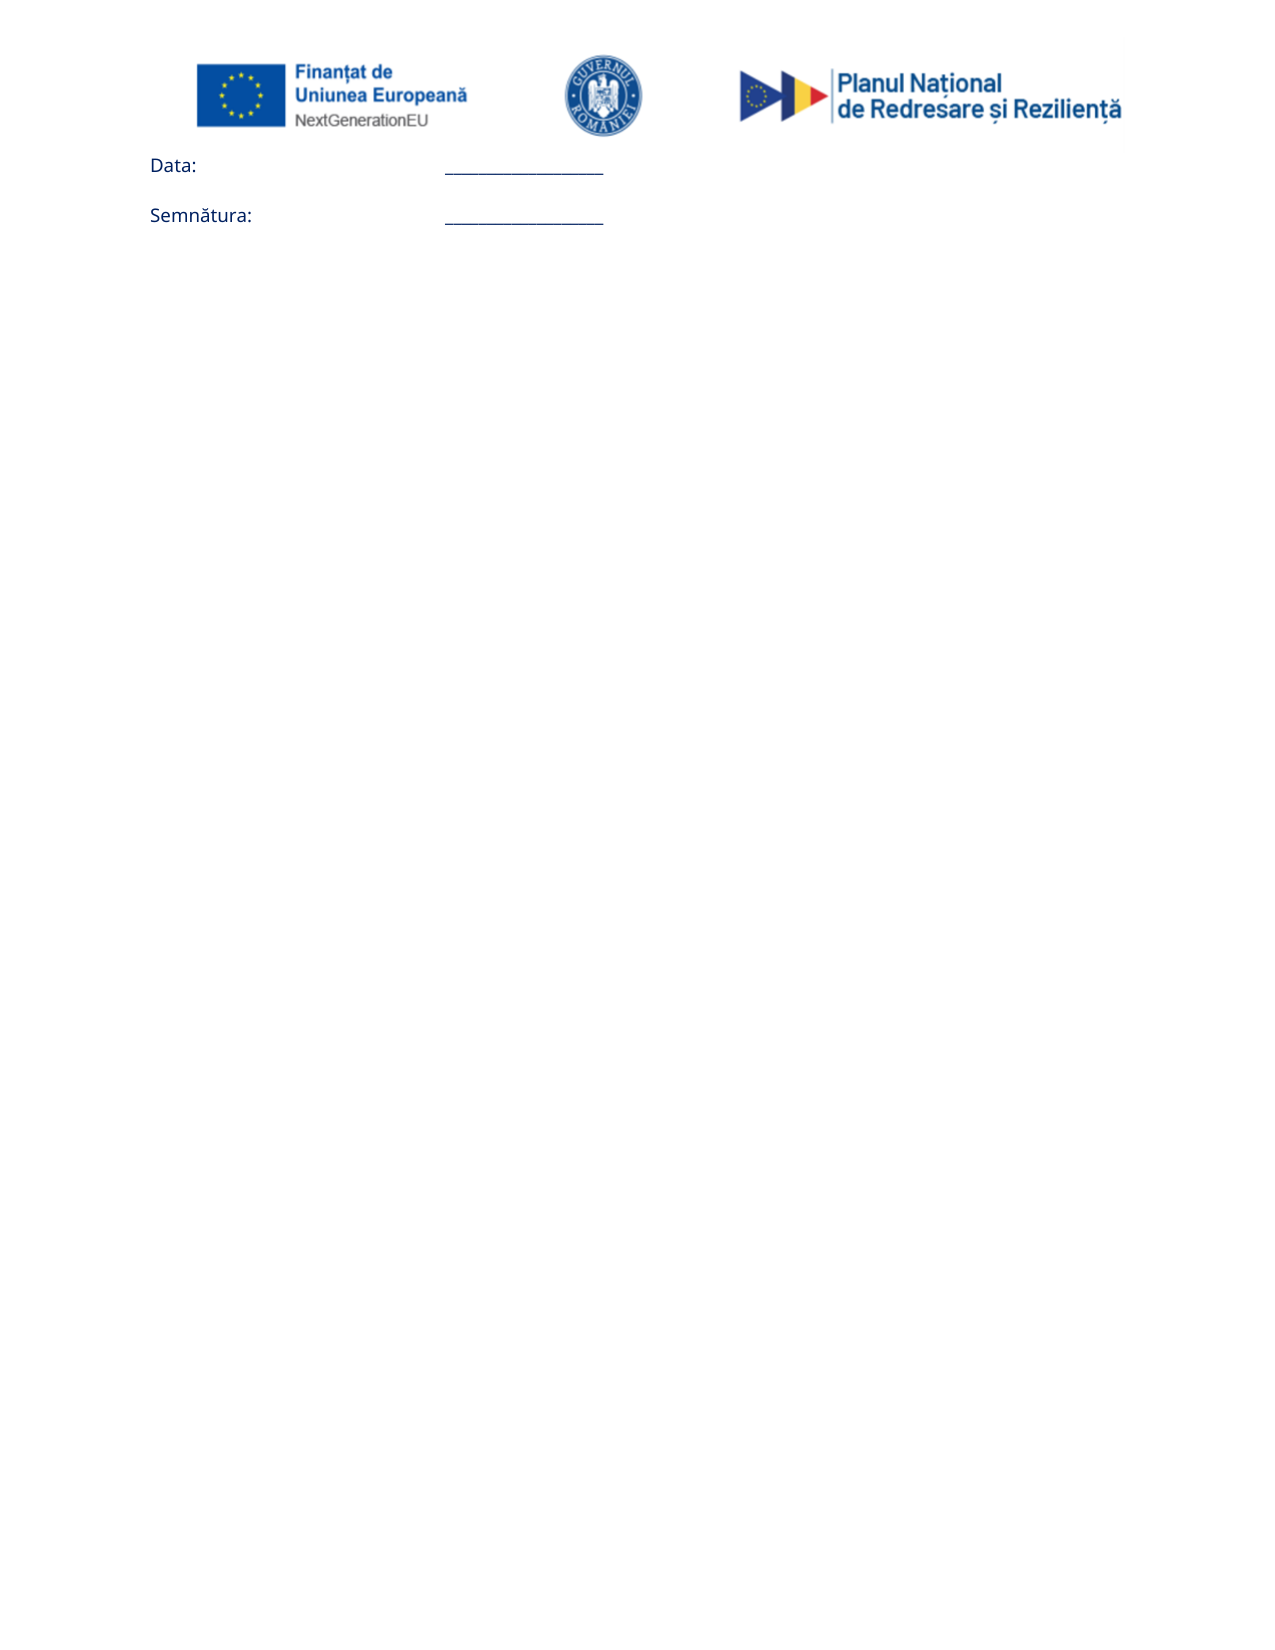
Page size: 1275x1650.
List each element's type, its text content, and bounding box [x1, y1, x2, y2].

text Semnătura: ___________________ [150, 203, 1152, 228]
picture [150, 37, 1125, 153]
text Data: ___________________ [150, 152, 1152, 178]
